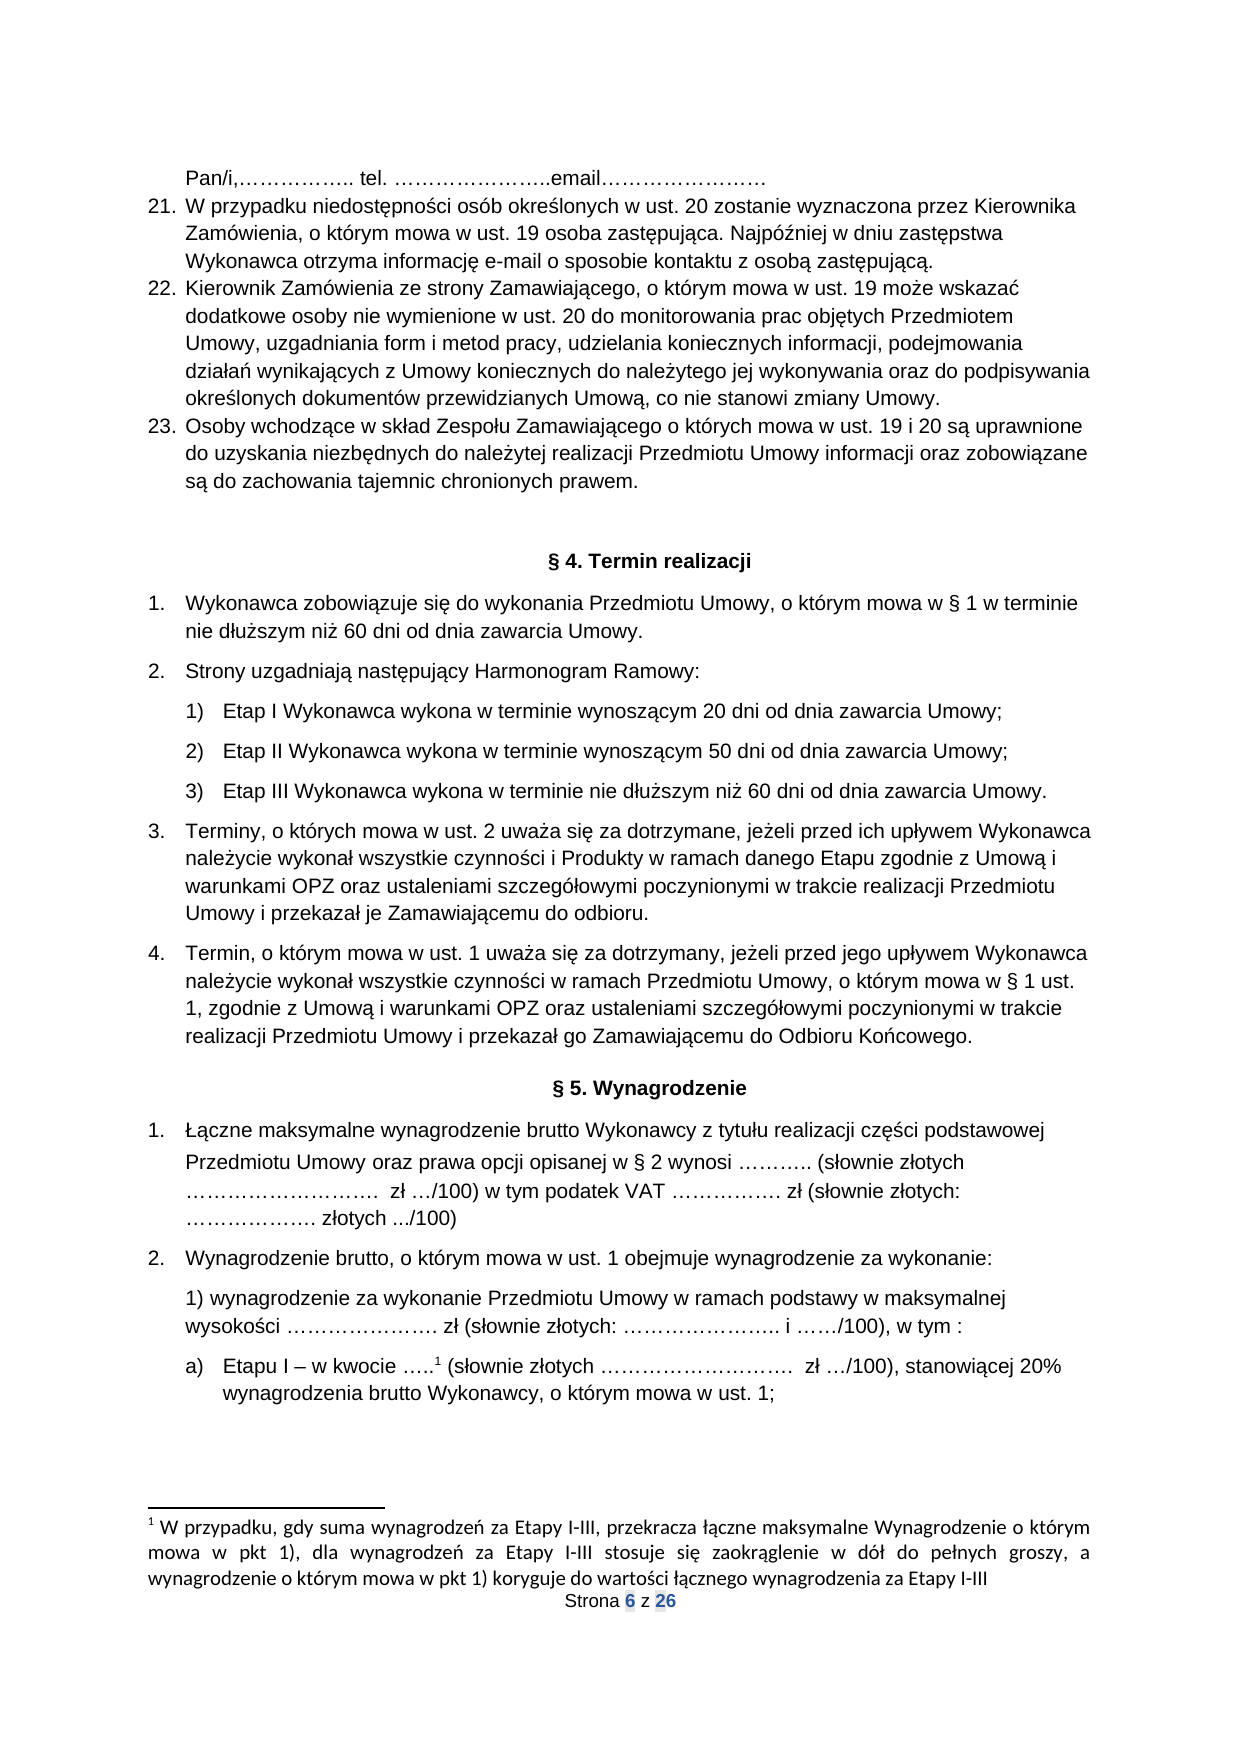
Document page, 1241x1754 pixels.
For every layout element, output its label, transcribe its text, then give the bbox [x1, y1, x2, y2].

list Etap II Wykonawca wykona w terminie wynoszącym 50 dni od dnia zawarcia Umowy; [185, 738, 1093, 762]
list Terminy, o których mowa w ust. 2 uważa się za dotrzymane, jeżeli przed ich upływem Wykonawca należycie wykonał wszystkie czynności i Produkty w ramach danego Etapu zgodnie z Umową i warunkami OPZ oraz ustaleniami szczegółowymi poczynionymi w trakcie realizacji Przedmiotu Umowy i przekazał je Zamawiającemu do odbioru. [148, 818, 1093, 925]
list Strony uzgadniają następujący Harmonogram Ramowy: [148, 658, 1093, 682]
list W przypadku niedostępności osób określonych w ust. 20 zostanie wyznaczona przez Kierownika Zamówienia, o którym mowa w ust. 19 osoba zastępująca. Najpóźniej w dniu zastępstwa Wykonawca otrzyma informację e-mail o sposobie kontaktu z osobą zastępującą. [148, 194, 1093, 273]
list Kierownik Zamówienia ze strony Zamawiającego, o którym mowa w ust. 19 może wskazać dodatkowe osoby nie wymienione w ust. 20 do monitorowania prac objętych Przedmiotem Umowy, uzgadniania form i metod pracy, udzielania koniecznych informacji, podejmowania działań wynikających z Umowy koniecznych do należytego jej wykonywania oraz do podpisywania określonych dokumentów przewidzianych Umową, co nie stanowi zmiany Umowy. [148, 276, 1093, 410]
list Etap III Wykonawca wykona w terminie nie dłuższym niż 60 dni od dnia zawarcia Umowy. [185, 778, 1093, 802]
list 1) wynagrodzenie za wykonanie Przedmiotu Umowy w ramach podstawy w maksymalnej wysokości …………………. zł (słownie złotych: ………………….. i ……/100), w tym : [185, 1286, 1093, 1338]
list Wykonawca zobowiązuje się do wykonania Przedmiotu Umowy, o którym mowa w § 1 w terminie nie dłuższym niż 60 dni od dnia zawarcia Umowy. [148, 591, 1093, 642]
list Termin, o którym mowa w ust. 1 uważa się za dotrzymany, jeżeli przed jego upływem Wykonawca należycie wykonał wszystkie czynności w ramach Przedmiotu Umowy, o którym mowa w § 1 ust. 1, zgodnie z Umową i warunkami OPZ oraz ustaleniami szczegółowymi poczynionymi w trakcie realizacji Przedmiotu Umowy i przekazał go Zamawiającemu do Odbioru Końcowego. [148, 941, 1093, 1047]
list Etap I Wykonawca wykona w terminie wynoszącym 20 dni od dnia zawarcia Umowy; [185, 698, 1093, 722]
list Osoby wchodzące w skład Zespołu Zamawiającego o których mowa w ust. 19 i 20 są uprawnione do uzyskania niezbędnych do należytej realizacji Przedmiotu Umowy informacji oraz zobowiązane są do zachowania tajemnic chronionych prawem. [148, 414, 1093, 493]
subtitle § 4. Termin realizacji [207, 549, 1093, 573]
list Etapu I – w kwocie ….. (słownie złotych ………………………. zł …/100), stanowiącej 20% wynagrodzenia brutto Wykonawcy, o którym mowa w ust. 1; [185, 1354, 1093, 1405]
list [185, 166, 1093, 190]
list Wynagrodzenie brutto, o którym mowa w ust. 1 obejmuje wynagrodzenie za wykonanie: [148, 1246, 1093, 1270]
list Łączne maksymalne wynagrodzenie brutto Wykonawcy z tytułu realizacji części podstawowej Przedmiotu Umowy oraz prawa opcji opisanej w § 2 wynosi ……….. (słownie złotych ………………………. zł …/100) w tym podatek VAT ……………. zł (słownie złotych: ………………. złotych .../100) [148, 1118, 1093, 1230]
subtitle § 5. Wynagrodzenie [207, 1076, 1093, 1100]
